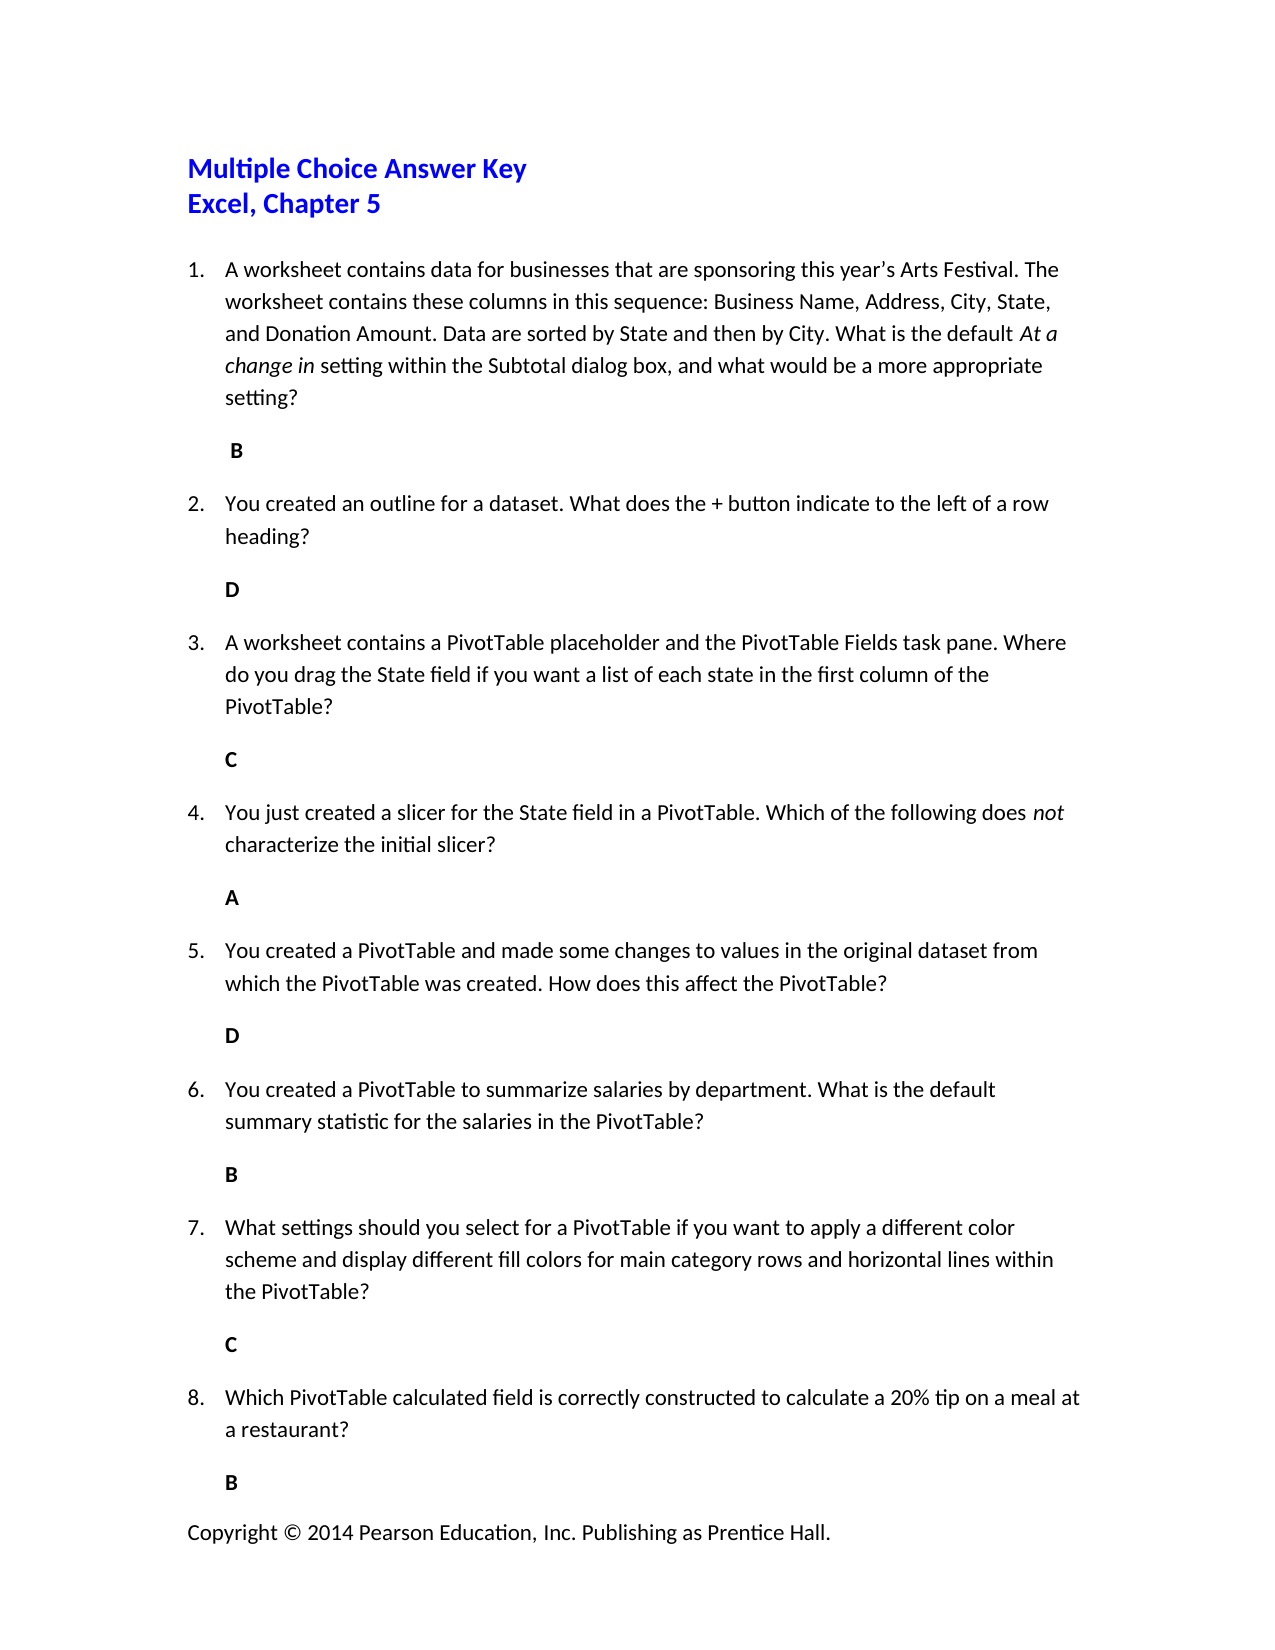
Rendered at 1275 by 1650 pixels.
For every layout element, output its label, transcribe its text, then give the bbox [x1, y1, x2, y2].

list You created a PivotTable to summarize salaries by department. What is the default summary statistic for the salaries in the PivotTable? [187, 1075, 1087, 1135]
list A worksheet contains data for businesses that are sponsoring this year’s Arts Festival. The worksheet contains these columns in this sequence: Business Name, Address, City, State, and Donation Amount. Data are sorted by State and then by City. What is the default At a change in setting within the Subtotal dialog box, and what would be a more appropriate setting? [187, 255, 1087, 412]
list What settings should you select for a PivotTable if you want to apply a different color scheme and display different fill colors for main category rows and horizontal lines within the PivotTable? [187, 1213, 1087, 1305]
list C [225, 1330, 1087, 1358]
list A [225, 883, 1087, 911]
list B [225, 1160, 1087, 1188]
text Excel, Chapter 5 [187, 186, 1087, 221]
list B [225, 437, 1087, 464]
list You created an outline for a dataset. What does the + button indicate to the left of a row heading? [187, 489, 1087, 550]
list C [225, 745, 1087, 773]
list D [225, 575, 1087, 603]
list A worksheet contains a PivotTable placeholder and the PivotTable Fields task pane. Where do you drag the State field if you want a list of each state in the first column of the PivotTable? [187, 628, 1087, 720]
text Multiple Choice Answer Key [187, 150, 1087, 186]
list D [225, 1022, 1087, 1050]
list You created a PivotTable and made some changes to values in the original dataset from which the PivotTable was created. How does this affect the PivotTable? [187, 936, 1087, 997]
list Which PivotTable calculated field is correctly constructed to calculate a 20% tip on a meal at a restaurant? [187, 1383, 1087, 1443]
list B [225, 1468, 1087, 1497]
list You just created a slicer for the State field in a PivotTable. Which of the following does not characterize the initial slicer? [187, 798, 1087, 858]
